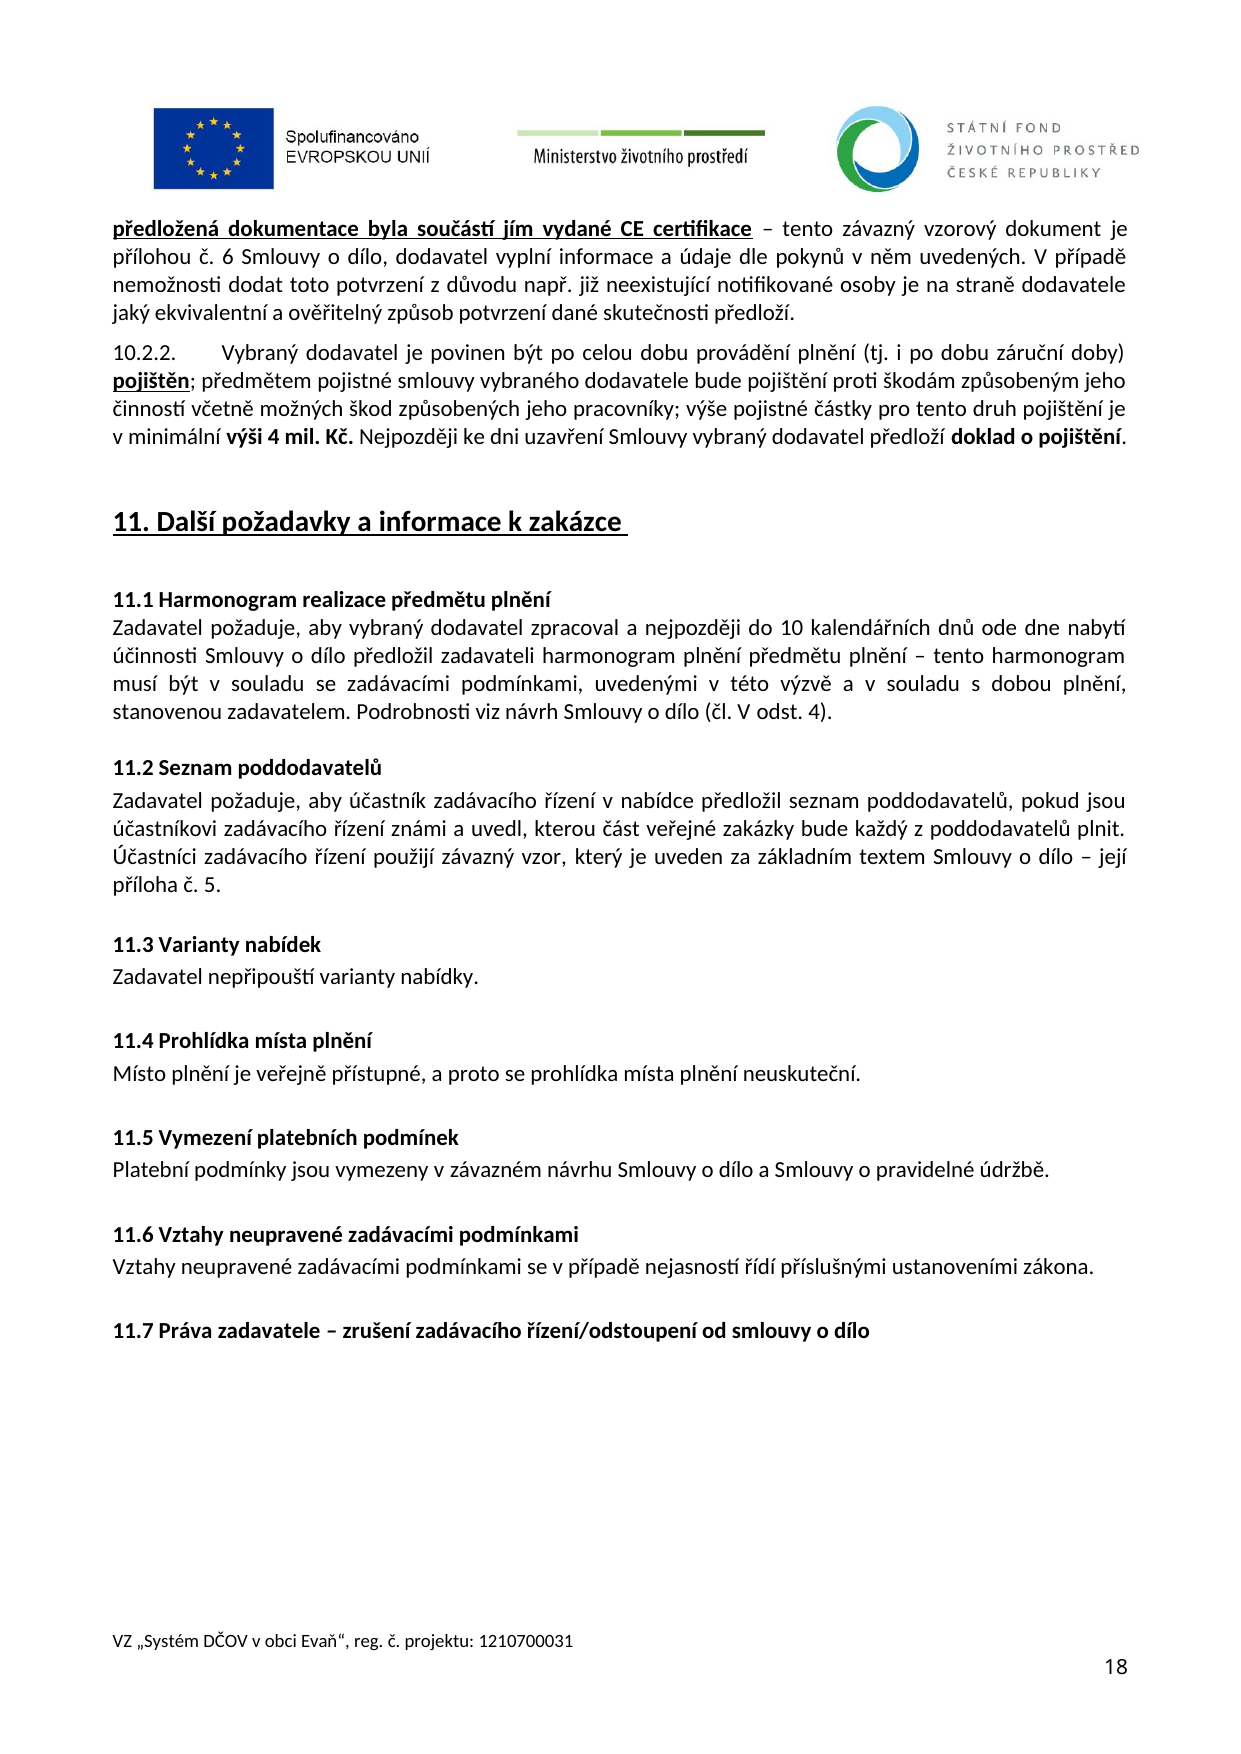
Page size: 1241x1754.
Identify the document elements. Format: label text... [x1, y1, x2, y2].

text 11.3 Varianty nabídek [112, 930, 1128, 958]
text 11.7 Práva zadavatele – zrušení zadávacího řízení/odstoupení od smlouvy o dílo [112, 1316, 1128, 1344]
text 11.5 Vymezení platebních podmínek [112, 1123, 1128, 1151]
text 10.2.2. Vybraný dodavatel je povinen být po celou dobu provádění plnění (tj. i po dobu záruční doby) pojištěn; předmětem pojistné smlouvy vybraného dodavatele bude pojištění proti škodám způsobeným jeho činností včetně možných škod způsobených jeho pracovníky; výše pojistné částky pro tento druh pojištění je v minimální výši 4 mil. Kč. Nejpozději ke dni uzavření Smlouvy vybraný dodavatel předloží doklad o pojištění. [112, 338, 1128, 451]
text 11.1 Harmonogram realizace předmětu plnění [112, 585, 1128, 613]
text Vztahy neupravené zadávacími podmínkami se v případě nejasností řídí příslušnými ustanoveními zákona. [112, 1252, 1128, 1280]
text Zadavatel požaduje, aby vybraný dodavatel zpracoval a nejpozději do 10 kalendářních dnů ode dne nabytí účinnosti Smlouvy o dílo předložil zadavateli harmonogram plnění předmětu plnění – tento harmonogram musí být v souladu se zadávacími podmínkami, uvedenými v této výzvě a v souladu s dobou plnění, stanovenou zadavatelem. Podrobnosti viz návrh Smlouvy o dílo (čl. V odst. 4). [112, 613, 1128, 726]
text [112, 186, 1128, 326]
text Zadavatel požaduje, aby účastník zadávacího řízení v nabídce předložil seznam poddodavatelů, pokud jsou účastníkovi zadávacího řízení známi a uvedl, kterou část veřejné zakázky bude každý z poddodavatelů plnit. Účastníci zadávacího řízení použijí závazný vzor, který je uveden za základním textem Smlouvy o dílo – její příloha č. 5. [112, 786, 1128, 898]
text Místo plnění je veřejně přístupné, a proto se prohlídka místa plnění neuskuteční. [112, 1059, 1128, 1087]
text Zadavatel nepřipouští varianty nabídky. [112, 962, 1128, 990]
text 11. Další požadavky a informace k zakázce [112, 503, 1128, 539]
text Platební podmínky jsou vymezeny v závazném návrhu Smlouvy o dílo a Smlouvy o pravidelné údržbě. [112, 1155, 1128, 1183]
text 11.6 Vztahy neupravené zadávacími podmínkami [112, 1220, 1128, 1248]
text 11.2 Seznam poddodavatelů [112, 753, 1128, 782]
text 11.4 Prohlídka místa plnění [112, 1027, 1128, 1054]
